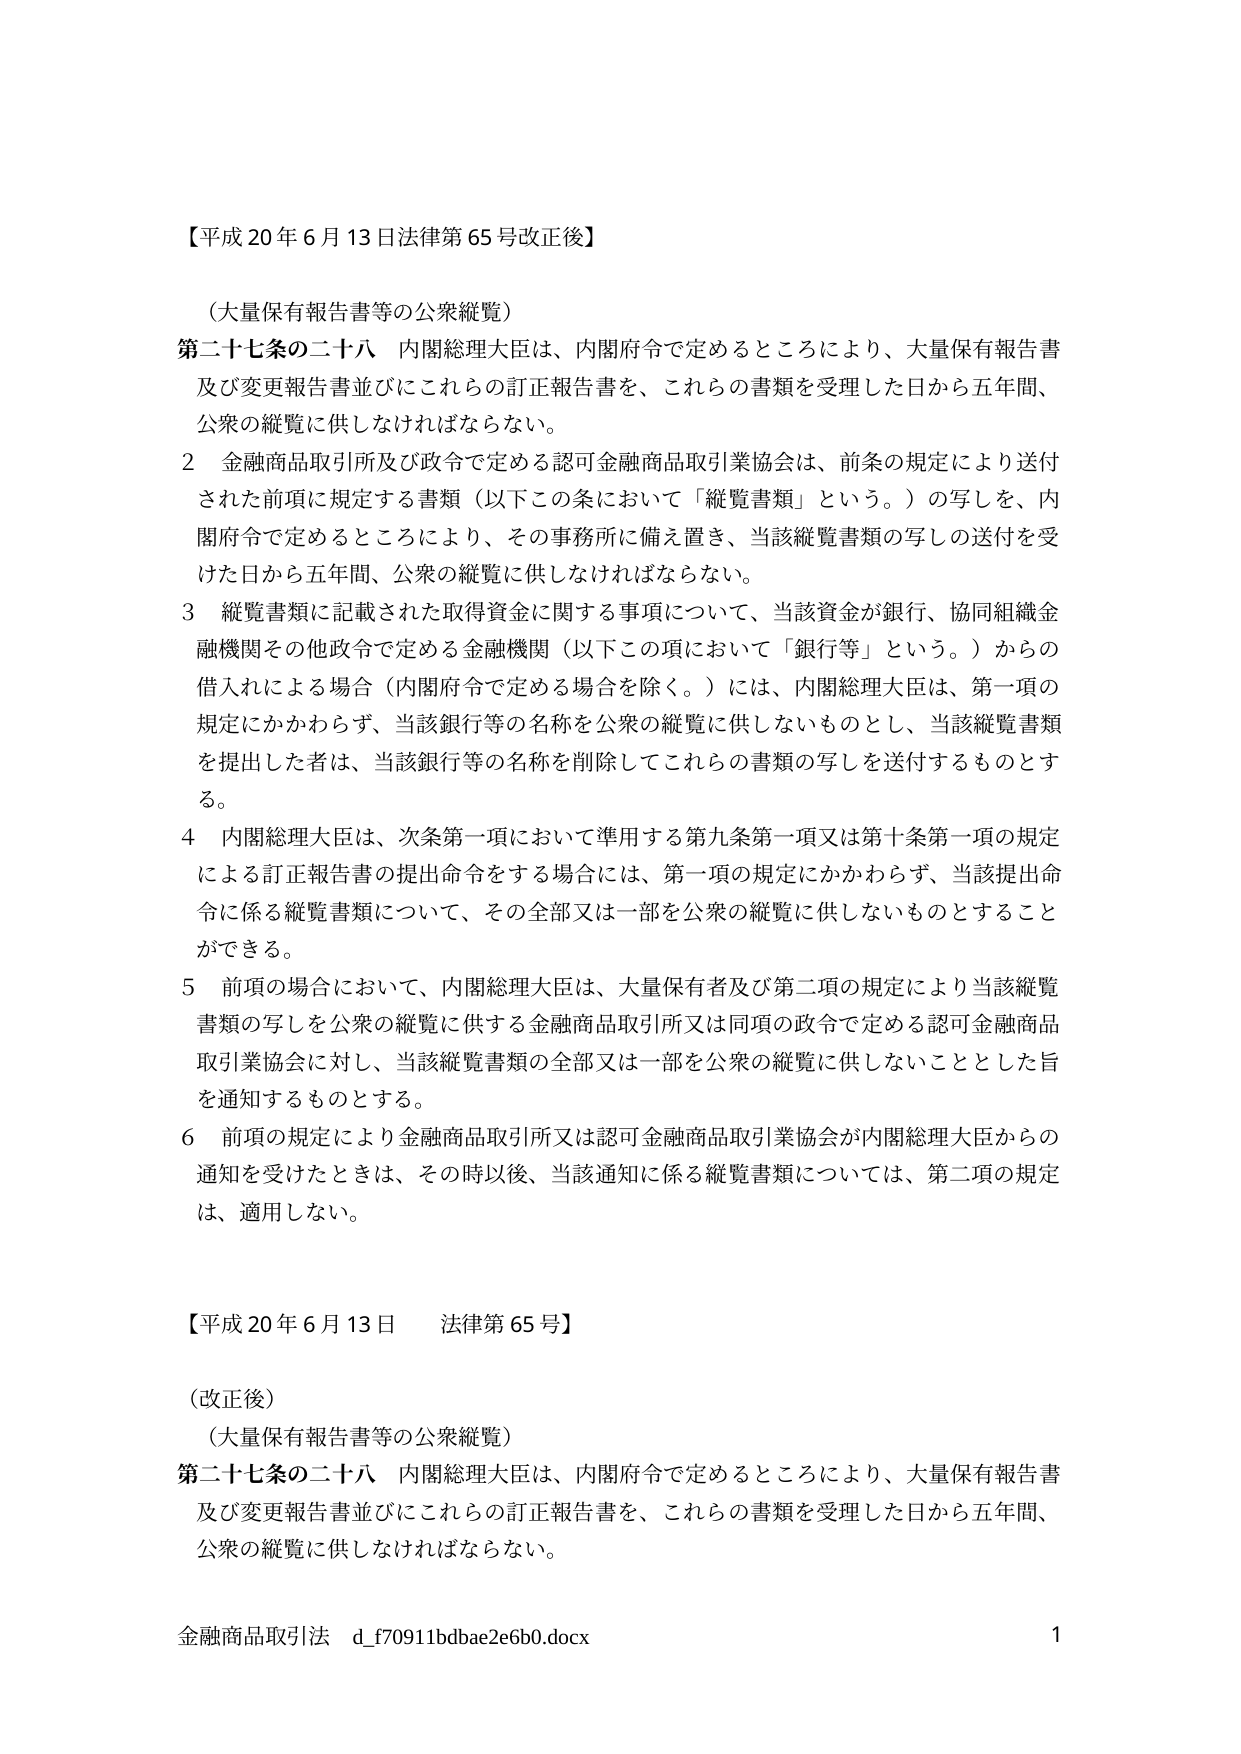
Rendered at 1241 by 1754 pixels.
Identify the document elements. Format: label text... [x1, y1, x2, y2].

text ５ 前項の場合において、内閣総理大臣は、大量保有者及び第二項の規定により当該縦覧書類の写しを公衆の縦覧に供する金融商品取引所又は同項の政令で定める認可金融商品取引業協会に対し、当該縦覧書類の全部又は一部を公衆の縦覧に供しないこととした旨を通知するものとする。 [177, 967, 1063, 1117]
text （改正後） [177, 1379, 1063, 1417]
text 【平成20年6月13日 法律第65号】 [177, 1304, 1063, 1342]
text （大量保有報告書等の公衆縦覧） [196, 292, 1063, 329]
text ４ 内閣総理大臣は、次条第一項において準用する第九条第一項又は第十条第一項の規定による訂正報告書の提出命令をする場合には、第一項の規定にかかわらず、当該提出命令に係る縦覧書類について、その全部又は一部を公衆の縦覧に供しないものとすることができる。 [177, 817, 1063, 967]
text 第二十七条の二十八 内閣総理大臣は、内閣府令で定めるところにより、大量保有報告書及び変更報告書並びにこれらの訂正報告書を、これらの書類を受理した日から五年間、公衆の縦覧に供しなければならない。 [177, 329, 1063, 442]
text 【平成20年6月13日法律第65号改正後】 [177, 217, 1063, 254]
text ６ 前項の規定により金融商品取引所又は認可金融商品取引業協会が内閣総理大臣からの通知を受けたときは、その時以後、当該通知に係る縦覧書類については、第二項の規定は、適用しない。 [177, 1117, 1063, 1229]
text ２ 金融商品取引所及び政令で定める認可金融商品取引業協会は、前条の規定により送付された前項に規定する書類（以下この条において「縦覧書類」という。）の写しを、内閣府令で定めるところにより、その事務所に備え置き、当該縦覧書類の写しの送付を受けた日から五年間、公衆の縦覧に供しなければならない。 [177, 442, 1063, 592]
text ３ 縦覧書類に記載された取得資金に関する事項について、当該資金が銀行、協同組織金融機関その他政令で定める金融機関（以下この項において「銀行等」という。）からの借入れによる場合（内閣府令で定める場合を除く。）には、内閣総理大臣は、第一項の規定にかかわらず、当該銀行等の名称を公衆の縦覧に供しないものとし、当該縦覧書類を提出した者は、当該銀行等の名称を削除してこれらの書類の写しを送付するものとする。 [177, 592, 1063, 817]
text 第二十七条の二十八 内閣総理大臣は、内閣府令で定めるところにより、大量保有報告書及び変更報告書並びにこれらの訂正報告書を、これらの書類を受理した日から五年間、公衆の縦覧に供しなければならない。 [177, 1454, 1063, 1567]
text （大量保有報告書等の公衆縦覧） [196, 1417, 1063, 1454]
